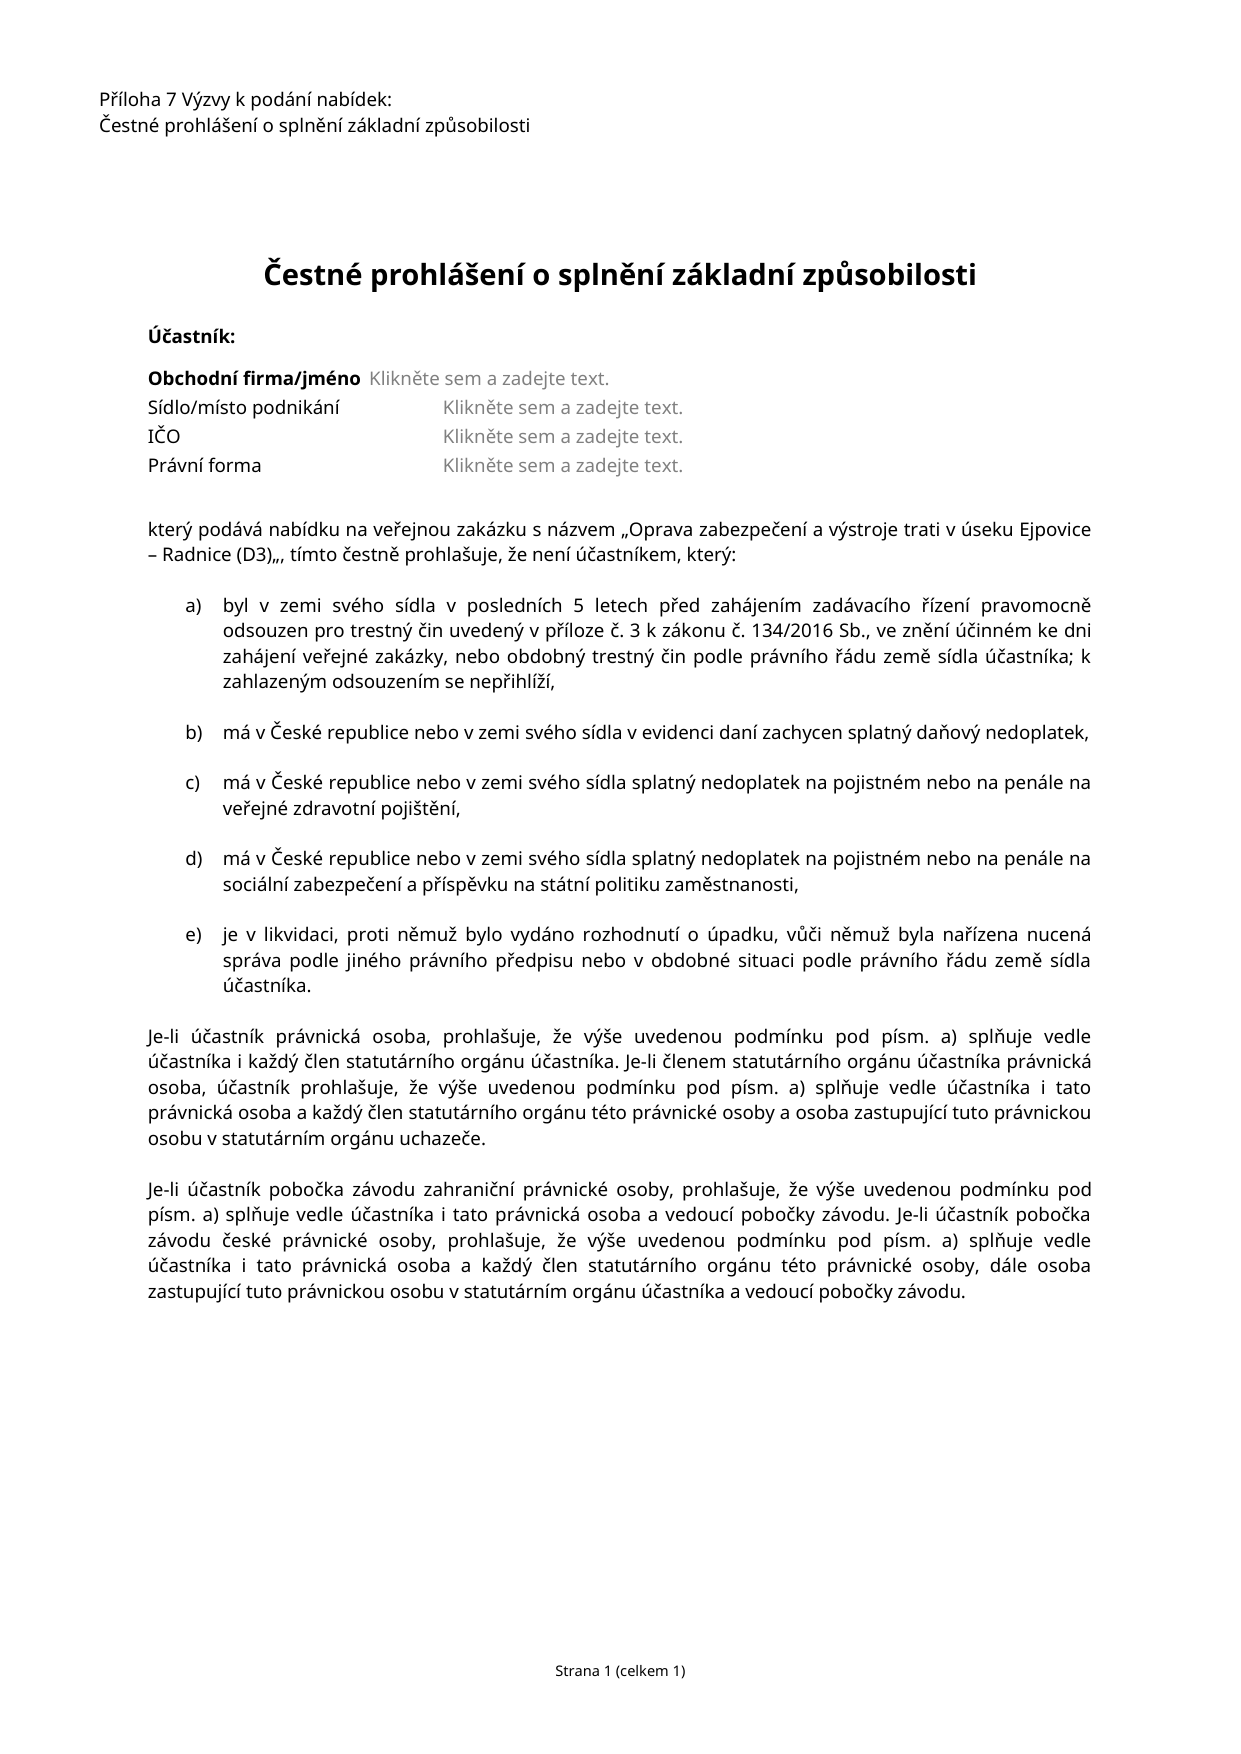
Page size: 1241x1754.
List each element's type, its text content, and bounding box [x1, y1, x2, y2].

list je v likvidaci, proti němuž bylo vydáno rozhodnutí o úpadku, vůči němuž byla nařízena nucená správa podle jiného právního předpisu nebo v obdobné situaci podle právního řádu země sídla účastníka. [185, 922, 1093, 998]
list byl v zemi svého sídla v posledních 5 letech před zahájením zadávacího řízení pravomocně odsouzen pro trestný čin uvedený v příloze č. 3 k zákonu č. 134/2016 Sb., ve znění účinném ke dni zahájení veřejné zakázky, nebo obdobný trestný čin podle právního řádu země sídla účastníka; k zahlazeným odsouzením se nepřihlíží, [185, 592, 1093, 694]
text Je-li účastník pobočka závodu zahraniční právnické osoby, prohlašuje, že výše uvedenou podmínku pod písm. a) splňuje vedle účastníka i tato právnická osoba a vedoucí pobočky závodu. Je-li účastník pobočka závodu české právnické osoby, prohlašuje, že výše uvedenou podmínku pod písm. a) splňuje vedle účastníka i tato právnická osoba a každý člen statutárního orgánu této právnické osoby, dále osoba zastupující tuto právnickou osobu v statutárním orgánu účastníka a vedoucí pobočky závodu. [148, 1176, 1093, 1304]
text Účastník: [148, 318, 1093, 349]
text Sídlo/místo podnikání [148, 391, 1093, 420]
title Čestné prohlášení o splnění základní způsobilosti [148, 254, 1093, 293]
list má v České republice nebo v zemi svého sídla v evidenci daní zachycen splatný daňový nedoplatek, [185, 719, 1093, 744]
list má v České republice nebo v zemi svého sídla splatný nedoplatek na pojistném nebo na penále na sociální zabezpečení a příspěvku na státní politiku zaměstnanosti, [185, 846, 1093, 897]
text Obchodní firma/jméno [148, 362, 1093, 391]
text který podává nabídku na veřejnou zakázku s názvem „Oprava zabezpečení a výstroje trati v úseku Ejpovice – Radnice (D3)„, tímto čestně prohlašuje, že není účastníkem, který: [148, 516, 1093, 567]
text Právní forma [148, 449, 1093, 478]
list má v České republice nebo v zemi svého sídla splatný nedoplatek na pojistném nebo na penále na veřejné zdravotní pojištění, [185, 769, 1093, 821]
text Je-li účastník právnická osoba, prohlašuje, že výše uvedenou podmínku pod písm. a) splňuje vedle účastníka i každý člen statutárního orgánu účastníka. Je-li členem statutárního orgánu účastníka právnická osoba, účastník prohlašuje, že výše uvedenou podmínku pod písm. a) splňuje vedle účastníka i tato právnická osoba a každý člen statutárního orgánu této právnické osoby a osoba zastupující tuto právnickou osobu v statutárním orgánu uchazeče. [148, 1023, 1093, 1151]
text IČO [148, 420, 1093, 449]
